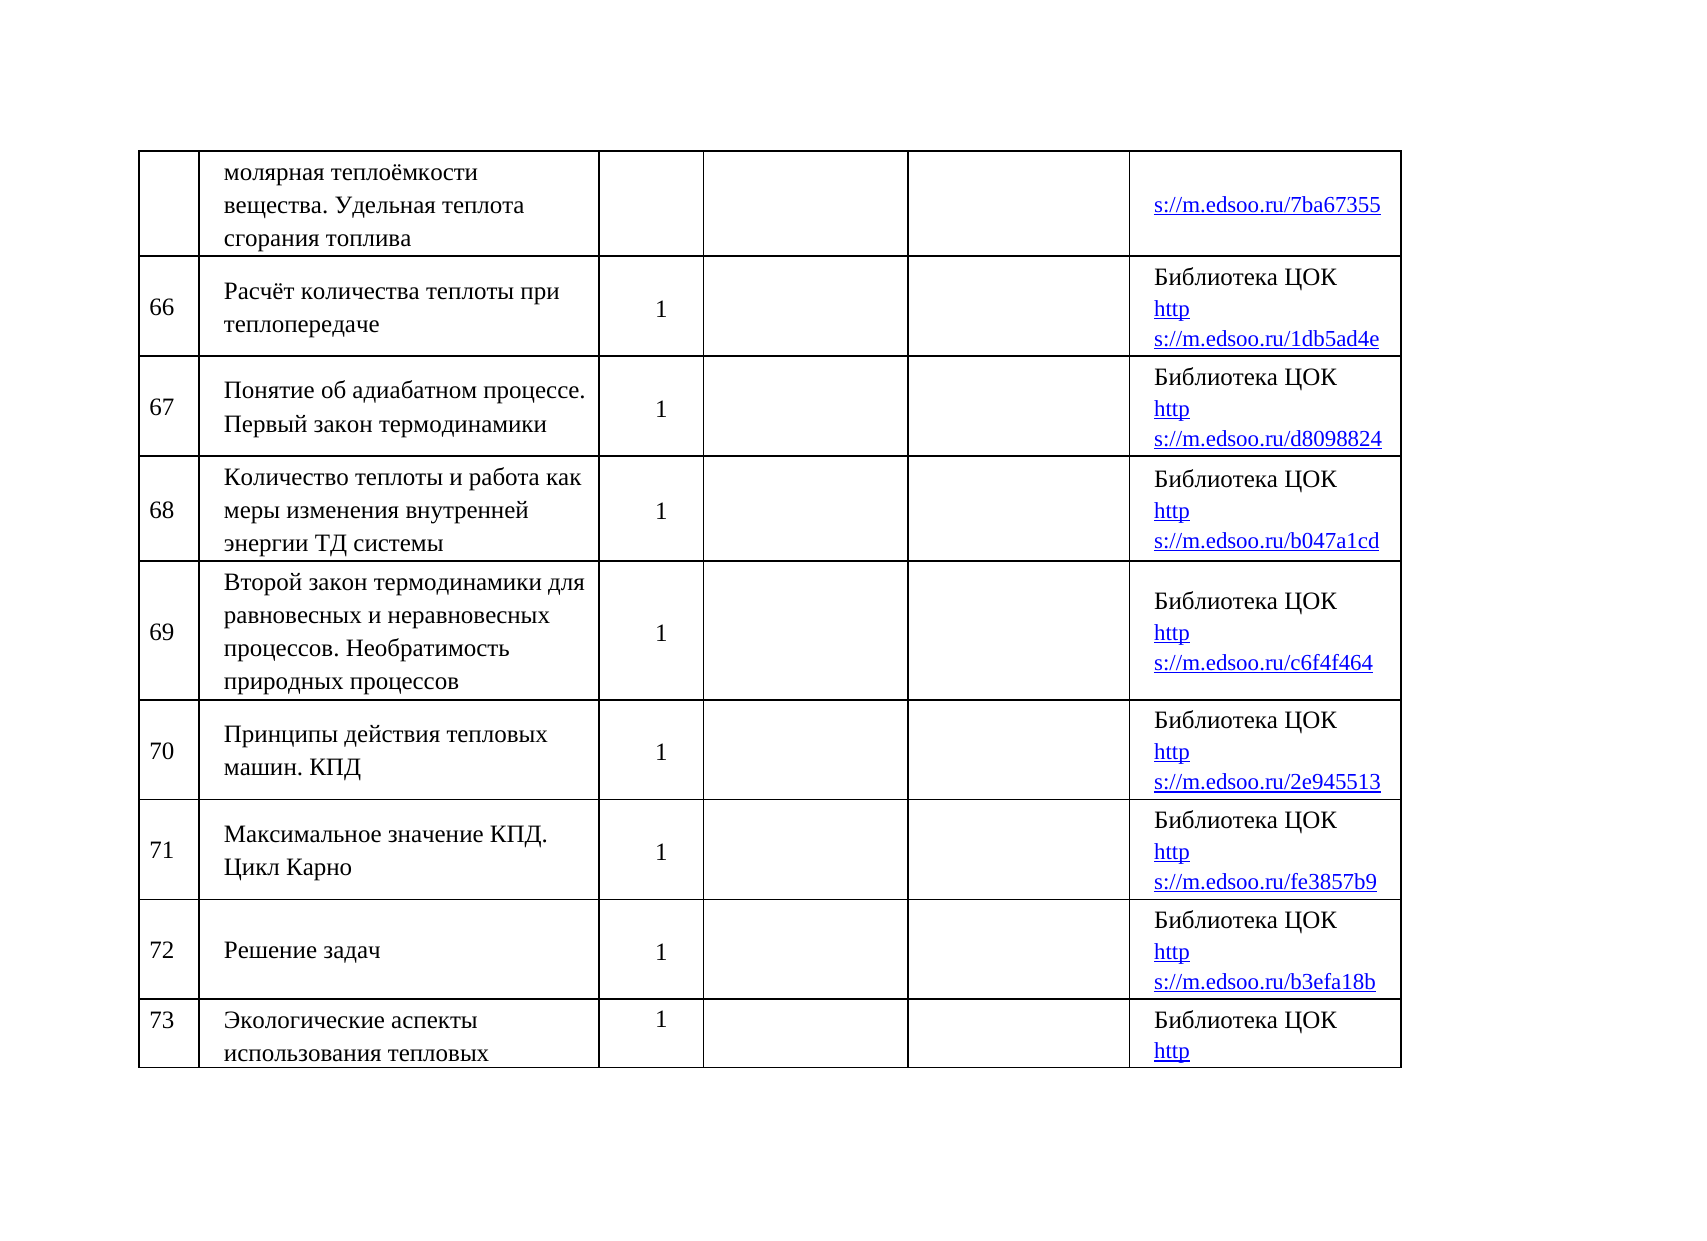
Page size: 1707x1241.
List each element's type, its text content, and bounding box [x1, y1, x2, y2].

table_cell [909, 900, 1129, 998]
table_cell Второй закон термодинамики для равновесных и неравновесных процессов. Необратимость природных процессов [200, 562, 598, 699]
table_cell 67 [140, 357, 198, 455]
table_cell Понятие об адиабатном процессе. Первый закон термодинамики [200, 357, 598, 455]
table_cell 73 [140, 1000, 198, 1067]
table_cell [704, 800, 907, 898]
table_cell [1130, 152, 1400, 255]
table_cell Библиотека ЦОК https://m.edsoo.ru/c6f4f464 [1130, 562, 1400, 699]
table_cell [909, 357, 1129, 455]
table_cell 1 [600, 701, 703, 799]
table_cell Принципы действия тепловых машин. КПД [200, 701, 598, 799]
table_cell 1 [600, 357, 703, 455]
table_cell 65 [140, 152, 198, 255]
table_cell Максимальное значение КПД. Цикл Карно [200, 800, 598, 898]
table_cell [909, 701, 1129, 799]
table_cell Библиотека ЦОК https://m.edsoo.ru/b047a1cd [1130, 457, 1400, 560]
table_cell 72 [140, 900, 198, 998]
table_cell [909, 800, 1129, 898]
table_cell Библиотека ЦОК https://m.edsoo.ru/2e945513 [1130, 701, 1400, 799]
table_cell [200, 152, 598, 255]
table_cell [704, 900, 907, 998]
table_cell 71 [140, 800, 198, 898]
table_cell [200, 1000, 598, 1067]
table_cell [909, 152, 1129, 255]
table_cell 66 [140, 257, 198, 355]
table_cell 1 [600, 257, 703, 355]
table_cell [909, 1000, 1129, 1067]
table_cell [704, 457, 907, 560]
table_cell 68 [140, 457, 198, 560]
table_cell Библиотека ЦОК https://m.edsoo.ru/d8098824 [1130, 357, 1400, 455]
table_cell Библиотека ЦОК https://m.edsoo.ru/b3efa18b [1130, 900, 1400, 998]
table_cell [909, 457, 1129, 560]
table_cell 1 [600, 900, 703, 998]
table_cell [704, 1000, 907, 1067]
table_cell 1 [600, 152, 703, 255]
table_cell Библиотека ЦОК https://m.edsoo.ru/fe3857b9 [1130, 800, 1400, 898]
table_cell 69 [140, 562, 198, 699]
table_cell [704, 152, 907, 255]
table_cell Расчёт количества теплоты при теплопередаче [200, 257, 598, 355]
table_cell 70 [140, 701, 198, 799]
table_cell 1 [600, 457, 703, 560]
table_cell [909, 562, 1129, 699]
table_cell Библиотека ЦОК https://m.edsoo.ru/1db5ad4e [1130, 257, 1400, 355]
table_cell [909, 257, 1129, 355]
table_cell 1 [600, 1000, 703, 1067]
table_cell [704, 257, 907, 355]
table_cell [704, 701, 907, 799]
table_cell Количество теплоты и работа как меры изменения внутренней энергии ТД системы [200, 457, 598, 560]
table_cell [704, 562, 907, 699]
table_cell 1 [600, 800, 703, 898]
table_cell Решение задач [200, 900, 598, 998]
table_cell 1 [600, 562, 703, 699]
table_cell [1130, 1000, 1400, 1067]
table_cell [704, 357, 907, 455]
